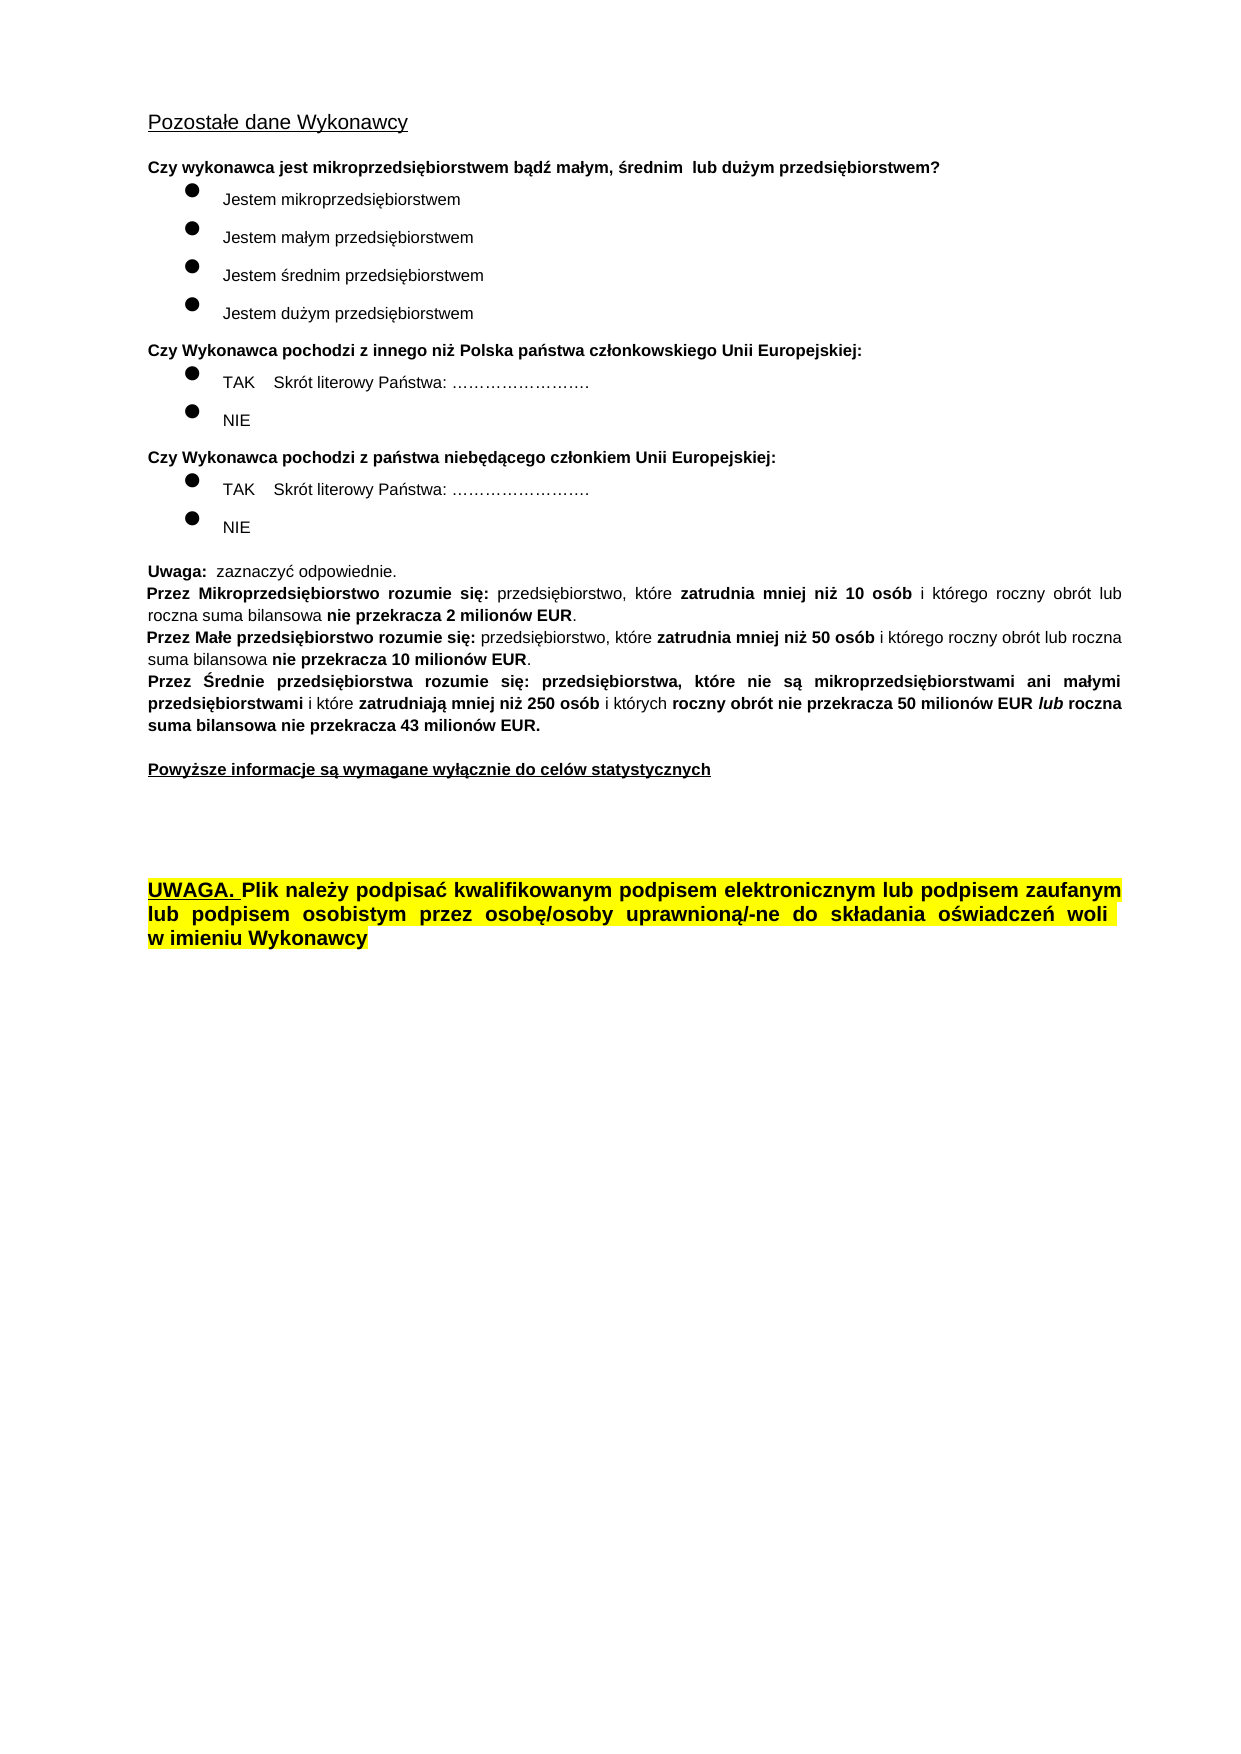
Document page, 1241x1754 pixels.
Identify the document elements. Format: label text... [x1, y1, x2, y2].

text Przez Małe przedsiębiorstwo rozumie się: przedsiębiorstwo, które zatrudnia mniej niż 50 osób i którego roczny obrót lub roczna suma bilansowa nie przekracza 10 milionów EUR. [146, 628, 1122, 669]
list TAK Skrót literowy Państwa: ……………………. [185, 467, 1122, 505]
text UWAGA. Plik należy podpisać kwalifikowanym podpisem elektronicznym lub podpisem zaufanym lub podpisem osobistym przez osobę/osoby uprawnioną/-ne do składania oświadczeń woli w imieniu Wykonawcy [368, 902, 1122, 949]
text Czy Wykonawca pochodzi z państwa niebędącego członkiem Unii Europejskiej: [148, 436, 1122, 467]
list Jestem mikroprzedsiębiorstwem [185, 177, 1122, 215]
text Przez Mikroprzedsiębiorstwo rozumie się: przedsiębiorstwo, które zatrudnia mniej niż 10 osób i którego roczny obrót lub roczna suma bilansowa nie przekracza 2 milionów EUR. [146, 584, 1122, 625]
list NIE [185, 505, 1122, 543]
text Powyższe informacje są wymagane wyłącznie do celów statystycznych [148, 760, 1122, 779]
list Jestem małym przedsiębiorstwem [185, 215, 1122, 253]
list NIE [185, 398, 1122, 436]
list TAK Skrót literowy Państwa: ……………………. [185, 360, 1122, 398]
text Przez Średnie przedsiębiorstwa rozumie się: przedsiębiorstwa, które nie są mikroprzedsiębiorstwami ani małymi przedsiębiorstwami i które zatrudniają mniej niż 250 osób i których roczny obrót nie przekracza 50 milionów EUR lub roczna suma bilansowa nie przekracza 43 milionów EUR. [148, 672, 1122, 735]
list Jestem dużym przedsiębiorstwem [185, 291, 1122, 329]
text Uwaga: zaznaczyć odpowiednie. [148, 562, 1122, 581]
list Jestem średnim przedsiębiorstwem [185, 253, 1122, 291]
text Czy Wykonawca pochodzi z innego niż Polska państwa członkowskiego Unii Europejskiej: [148, 329, 1122, 360]
text Czy wykonawca jest mikroprzedsiębiorstwem bądź małym, średnim lub dużym przedsiębiorstwem? [148, 146, 1122, 177]
text Pozostałe dane Wykonawcy [148, 110, 1122, 134]
